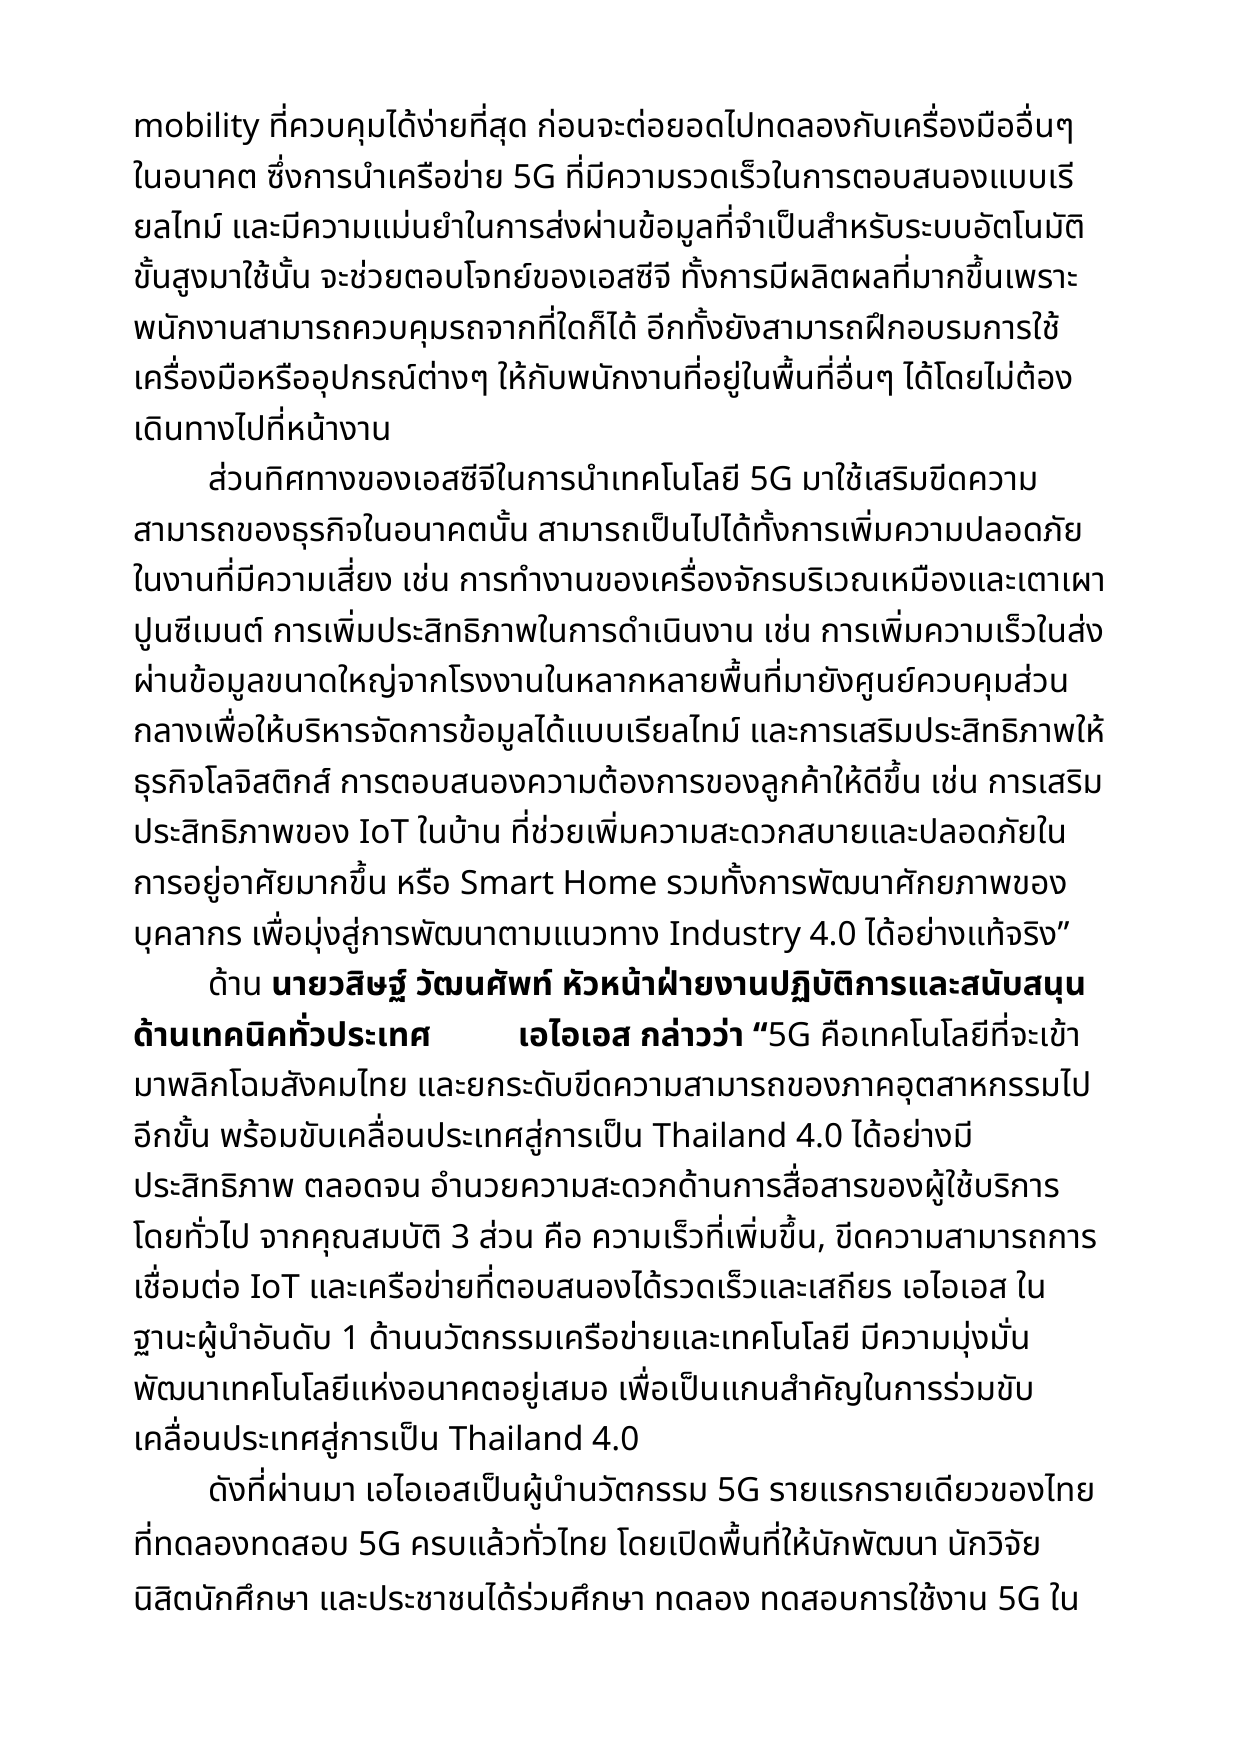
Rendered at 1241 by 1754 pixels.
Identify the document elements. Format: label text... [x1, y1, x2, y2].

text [133, 102, 1107, 455]
text ด้าน นายวสิษฐ์ วัฒนศัพท์ หัวหน้าฝ่ายงานปฏิบัติการและสนับสนุนด้านเทคนิคทั่วประเทศ เอไอเอส กล่าวว่า “5G คือเทคโนโลยีที่จะเข้ามาพลิกโฉมสังคมไทย และยกระดับขีดความสามารถของภาคอุตสาหกรรมไปอีกขั้น พร้อมขับเคลื่อนประเทศสู่การเป็น Thailand 4.0 ได้อย่างมีประสิทธิภาพ ตลอดจน อำนวยความสะดวกด้านการสื่อสารของผู้ใช้บริการโดยทั่วไป จากคุณสมบัติ 3 ส่วน คือ ความเร็วที่เพิ่มขึ้น, ขีดความสามารถการเชื่อมต่อ IoT และเครือข่ายที่ตอบสนองได้รวดเร็วและเสถียร เอไอเอส ในฐานะผู้นำอันดับ 1 ด้านนวัตกรรมเครือข่ายและเทคโนโลยี มีความมุ่งมั่นพัฒนาเทคโนโลยีแห่งอนาคตอยู่เสมอ เพื่อเป็นแกนสำคัญในการร่วมขับเคลื่อนประเทศสู่การเป็น Thailand 4.0 [133, 960, 1107, 1466]
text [133, 1466, 1107, 1625]
text ส่วนทิศทางของเอสซีจีในการนำเทคโนโลยี 5G มาใช้เสริมขีดความสามารถของธุรกิจในอนาคตนั้น สามารถเป็นไปได้ทั้งการเพิ่มความปลอดภัยในงานที่มีความเสี่ยง เช่น การทำงานของเครื่องจักรบริเวณเหมืองและเตาเผาปูนซีเมนต์ การเพิ่มประสิทธิภาพในการดำเนินงาน เช่น การเพิ่มความเร็วในส่งผ่านข้อมูลขนาดใหญ่จากโรงงานในหลากหลายพื้นที่มายังศูนย์ควบคุมส่วนกลางเพื่อให้บริหารจัดการข้อมูลได้แบบเรียลไทม์ และการเสริมประสิทธิภาพให้ธุรกิจโลจิสติกส์ การตอบสนองความต้องการของลูกค้าให้ดีขึ้น เช่น การเสริมประสิทธิภาพของ IoT ในบ้าน ที่ช่วยเพิ่มความสะดวกสบายและปลอดภัยในการอยู่อาศัยมากขึ้น หรือ Smart Home รวมทั้งการพัฒนาศักยภาพของบุคลากร เพื่อมุ่งสู่การพัฒนาตามแนวทาง Industry 4.0 ได้อย่างแท้จริง” [133, 455, 1107, 960]
